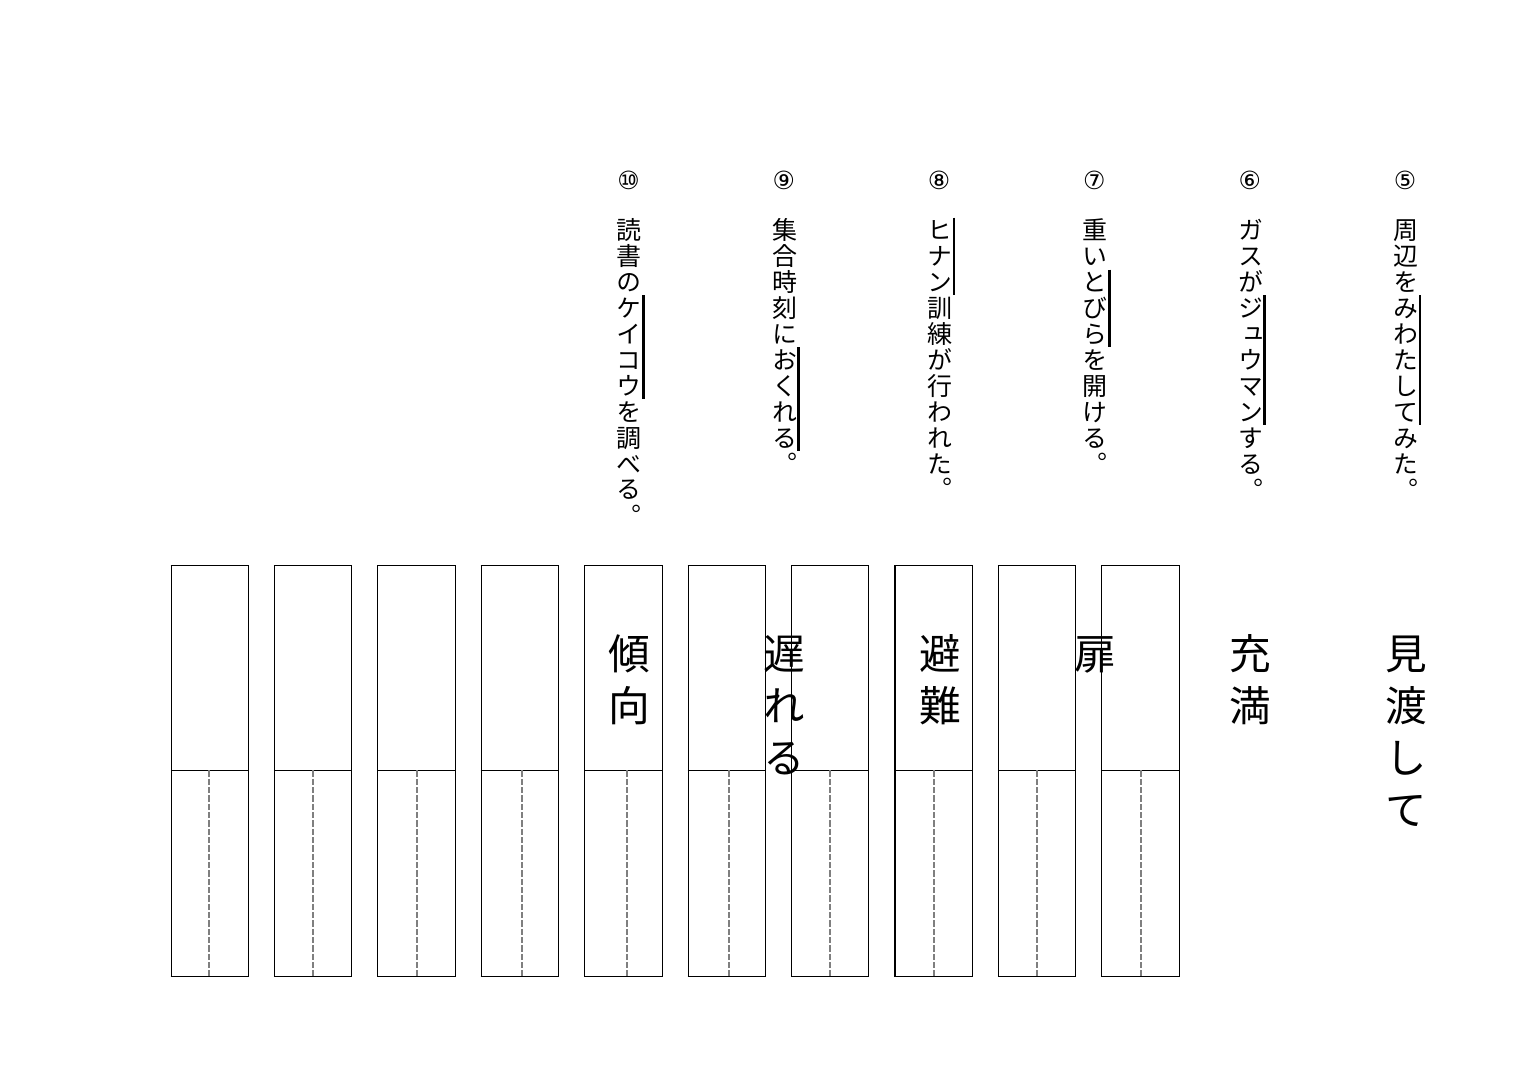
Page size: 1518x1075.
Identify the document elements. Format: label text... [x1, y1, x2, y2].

text ⑦重いとびらを開ける。 扉 [1043, 166, 1147, 969]
text ⑩読書のケイコウを調べる。 傾向 [578, 166, 681, 969]
text ⑥ガスがジュウマンする。 充満 [1199, 166, 1302, 969]
text ⑤周辺をみわたしてみた。 見渡して [1354, 166, 1458, 969]
text ⑧ヒナン訓練が行われた。 避難 [888, 166, 992, 969]
text ⑨集合時刻におくれる。 遅れる [733, 166, 836, 969]
